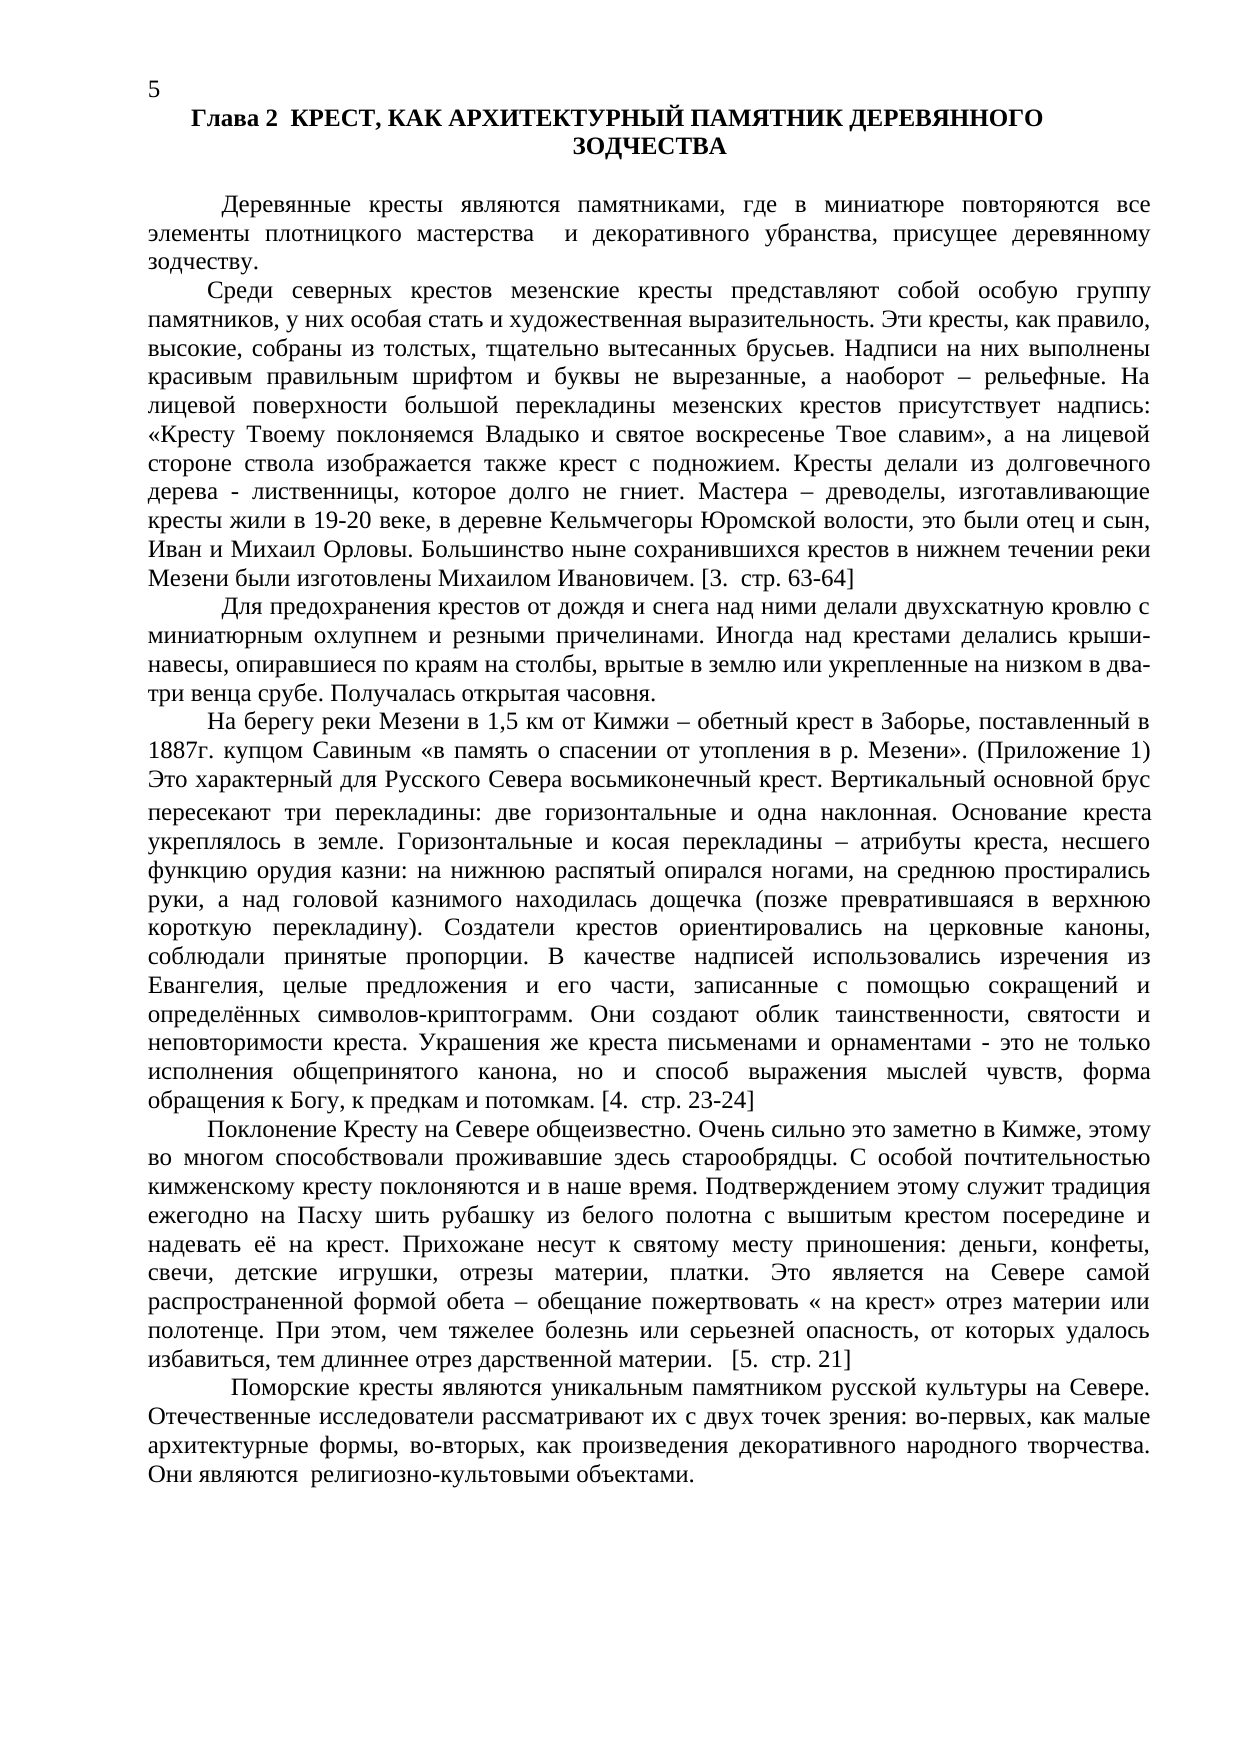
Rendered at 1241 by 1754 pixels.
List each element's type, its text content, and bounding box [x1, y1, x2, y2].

text Поморские кресты являются уникальным памятником русской культуры на Севере. Отечественные исследователи рассматривают их с двух точек зрения: во-первых, как малые архитектурные формы, во-вторых, как произведения декоративного народного творчества. Они являются религиозно-культовыми объектами. [148, 1372, 1152, 1487]
text На берегу реки Мезени в от Кимжи – обетный крест в Заборье, поставленный в 1887г. купцом Савиным «в память о спасении от утопления в р. Мезени». (Приложение 1) Это характерный для Русского Севера восьмиконечный крест. Вертикальный основной брус пересекают три перекладины: две горизонтальные и одна наклонная. Основание креста укреплялось в земле. Горизонтальные и косая перекладины – атрибуты креста, несшего функцию орудия казни: на нижнюю распятый опирался ногами, на среднюю простирались руки, а над головой казнимого находилась дощечка (позже превратившаяся в верхнюю короткую перекладину). Создатели крестов ориентировались на церковные каноны, соблюдали принятые пропорции. В качестве надписей использовались изречения из Евангелия, целые предложения и его части, записанные с помощью сокращений и определённых символов-криптограмм. Они создают облик таинственности, святости и неповторимости креста. Украшения же креста письменами и орнаментами - это не только исполнения общепринятого канона, но и способ выражения мыслей чувств, форма обращения к Богу, к предкам и потомкам. [4. стр. 23-24] [148, 706, 1152, 1114]
text Для предохранения крестов от дождя и снега над ними делали двухскатную кровлю с миниатюрным охлупнем и резными причелинами. Иногда над крестами делались крыши-навесы, опиравшиеся по краям на столбы, врытые в землю или укрепленные на низком в два-три венца срубе. Получалась открытая часовня. [148, 591, 1152, 706]
text Глава 2 КРЕСТ, КАК АРХИТЕКТУРНЫЙ ПАМЯТНИК ДЕРЕВЯННОГО ЗОДЧЕСТВА [148, 103, 1152, 160]
text Среди северных крестов мезенские кресты представляют собой особую группу памятников, у них особая стать и художественная выразительность. Эти кресты, как правило, высокие, собраны из толстых, тщательно вытесанных брусьев. Надписи на них выполнены красивым правильным шрифтом и буквы не вырезанные, а наоборот – рельефные. На лицевой поверхности большой перекладины мезенских крестов присутствует надпись: «Кресту Твоему поклоняемся Владыко и святое воскресенье Твое славим», а на лицевой стороне ствола изображается также крест с подножием. Кресты делали из долговечного дерева - лиственницы, которое долго не гниет. Мастера – древоделы, изготавливающие кресты жили в 19-20 веке, в деревне Кельмчегоры Юромской волости, это были отец и сын, Иван и Михаил Орловы. Большинство ныне сохранившихся крестов в нижнем течении реки Мезени были изготовлены Михаилом Ивановичем. [3. стр. 63-64] [148, 275, 1152, 591]
text Поклонение Кресту на Севере общеизвестно. Очень сильно это заметно в Кимже, этому во многом способствовали проживавшие здесь старообрядцы. С особой почтительностью кимженскому кресту поклоняются и в наше время. Подтверждением этому служит традиция ежегодно на Пасху шить рубашку из белого полотна с вышитым крестом посередине и надевать её на крест. Прихожане несут к святому месту приношения: деньги, конфеты, свечи, детские игрушки, отрезы материи, платки. Это является на Севере самой распространенной формой обета – обещание пожертвовать « на крест» отрез материи или полотенце. При этом, чем тяжелее болезнь или серьезней опасность, от которых удалось избавиться, тем длиннее отрез дарственной материи. [5. стр. 21] [148, 1114, 1152, 1372]
text Деревянные кресты являются памятниками, где в миниатюре повторяются все элементы плотницкого мастерства и декоративного убранства, присущее деревянному зодчеству. [148, 189, 1152, 275]
